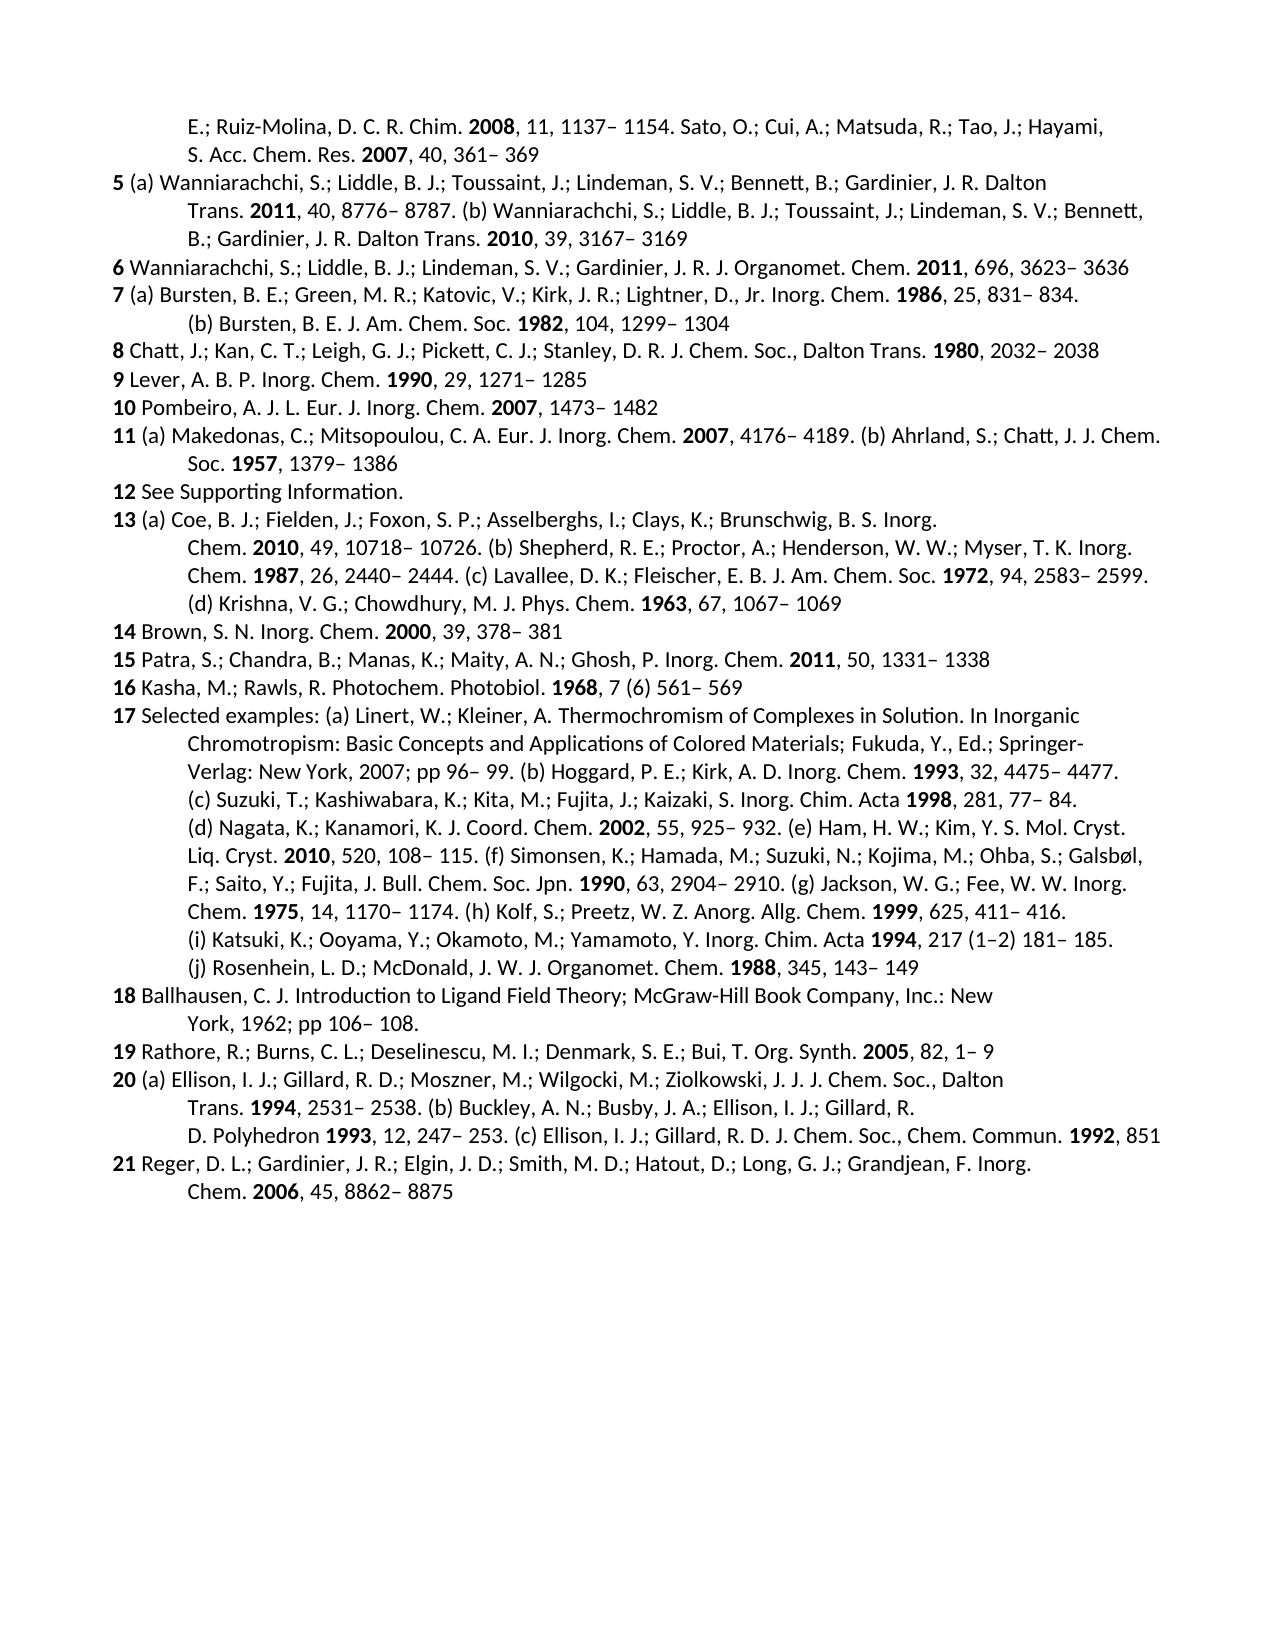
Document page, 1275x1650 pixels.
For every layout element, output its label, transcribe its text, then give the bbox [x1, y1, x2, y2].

text 5 (a) Wanniarachchi, S.; Liddle, B. J.; Toussaint, J.; Lindeman, S. V.; Bennett, B.; Gardinier, J. R. Dalton Trans. 2011, 40, 8776– 8787. (b) Wanniarachchi, S.; Liddle, B. J.; Toussaint, J.; Lindeman, S. V.; Bennett, B.; Gardinier, J. R. Dalton Trans. 2010, 39, 3167– 3169 [112, 168, 1162, 253]
text 14 Brown, S. N. Inorg. Chem. 2000, 39, 378– 381 [112, 617, 1162, 645]
text 17 Selected examples: (a) Linert, W.; Kleiner, A. Thermochromism of Complexes in Solution. In Inorganic Chromotropism: Basic Concepts and Applications of Colored Materials; Fukuda, Y., Ed.; Springer-Verlag: New York, 2007; pp 96– 99. (b) Hoggard, P. E.; Kirk, A. D. Inorg. Chem. 1993, 32, 4475– 4477. (c) Suzuki, T.; Kashiwabara, K.; Kita, M.; Fujita, J.; Kaizaki, S. Inorg. Chim. Acta 1998, 281, 77– 84. (d) Nagata, K.; Kanamori, K. J. Coord. Chem. 2002, 55, 925– 932. (e) Ham, H. W.; Kim, Y. S. Mol. Cryst. Liq. Cryst. 2010, 520, 108– 115. (f) Simonsen, K.; Hamada, M.; Suzuki, N.; Kojima, M.; Ohba, S.; Galsbøl, F.; Saito, Y.; Fujita, J. Bull. Chem. Soc. Jpn. 1990, 63, 2904– 2910. (g) Jackson, W. G.; Fee, W. W. Inorg. Chem. 1975, 14, 1170– 1174. (h) Kolf, S.; Preetz, W. Z. Anorg. Allg. Chem. 1999, 625, 411– 416. (i) Katsuki, K.; Ooyama, Y.; Okamoto, M.; Yamamoto, Y. Inorg. Chim. Acta 1994, 217 (1–2) 181– 185. (j) Rosenhein, L. D.; McDonald, J. W. J. Organomet. Chem. 1988, 345, 143– 149 [112, 701, 1162, 981]
text 9 Lever, A. B. P. Inorg. Chem. 1990, 29, 1271– 1285 [112, 365, 1162, 393]
text 7 (a) Bursten, B. E.; Green, M. R.; Katovic, V.; Kirk, J. R.; Lightner, D., Jr. Inorg. Chem. 1986, 25, 831– 834. (b) Bursten, B. E. J. Am. Chem. Soc. 1982, 104, 1299– 1304 [112, 281, 1162, 337]
text 15 Patra, S.; Chandra, B.; Manas, K.; Maity, A. N.; Ghosh, P. Inorg. Chem. 2011, 50, 1331– 1338 [112, 645, 1162, 673]
text 6 Wanniarachchi, S.; Liddle, B. J.; Lindeman, S. V.; Gardinier, J. R. J. Organomet. Chem. 2011, 696, 3623– 3636 [112, 253, 1162, 281]
text 11 (a) Makedonas, C.; Mitsopoulou, C. A. Eur. J. Inorg. Chem. 2007, 4176– 4189. (b) Ahrland, S.; Chatt, J. J. Chem. Soc. 1957, 1379– 1386 [112, 421, 1162, 477]
text 21 Reger, D. L.; Gardinier, J. R.; Elgin, J. D.; Smith, M. D.; Hatout, D.; Long, G. J.; Grandjean, F. Inorg. Chem. 2006, 45, 8862– 8875 [112, 1149, 1162, 1205]
text 18 Ballhausen, C. J. Introduction to Ligand Field Theory; McGraw-Hill Book Company, Inc.: New York, 1962; pp 106– 108. [112, 981, 1162, 1037]
text 8 Chatt, J.; Kan, C. T.; Leigh, G. J.; Pickett, C. J.; Stanley, D. R. J. Chem. Soc., Dalton Trans. 1980, 2032– 2038 [112, 337, 1162, 365]
text 16 Kasha, M.; Rawls, R. Photochem. Photobiol. 1968, 7 (6) 561– 569 [112, 673, 1162, 701]
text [112, 112, 1162, 168]
text 10 Pombeiro, A. J. L. Eur. J. Inorg. Chem. 2007, 1473– 1482 [112, 393, 1162, 421]
text 12 See Supporting Information. [112, 477, 1162, 505]
text 13 (a) Coe, B. J.; Fielden, J.; Foxon, S. P.; Asselberghs, I.; Clays, K.; Brunschwig, B. S. Inorg. Chem. 2010, 49, 10718– 10726. (b) Shepherd, R. E.; Proctor, A.; Henderson, W. W.; Myser, T. K. Inorg. Chem. 1987, 26, 2440– 2444. (c) Lavallee, D. K.; Fleischer, E. B. J. Am. Chem. Soc. 1972, 94, 2583– 2599. (d) Krishna, V. G.; Chowdhury, M. J. Phys. Chem. 1963, 67, 1067– 1069 [112, 505, 1162, 617]
text 19 Rathore, R.; Burns, C. L.; Deselinescu, M. I.; Denmark, S. E.; Bui, T. Org. Synth. 2005, 82, 1– 9 [112, 1037, 1162, 1065]
text 20 (a) Ellison, I. J.; Gillard, R. D.; Moszner, M.; Wilgocki, M.; Ziolkowski, J. J. J. Chem. Soc., Dalton Trans. 1994, 2531– 2538. (b) Buckley, A. N.; Busby, J. A.; Ellison, I. J.; Gillard, R. D. Polyhedron 1993, 12, 247– 253. (c) Ellison, I. J.; Gillard, R. D. J. Chem. Soc., Chem. Commun. 1992, 851 [112, 1065, 1162, 1149]
